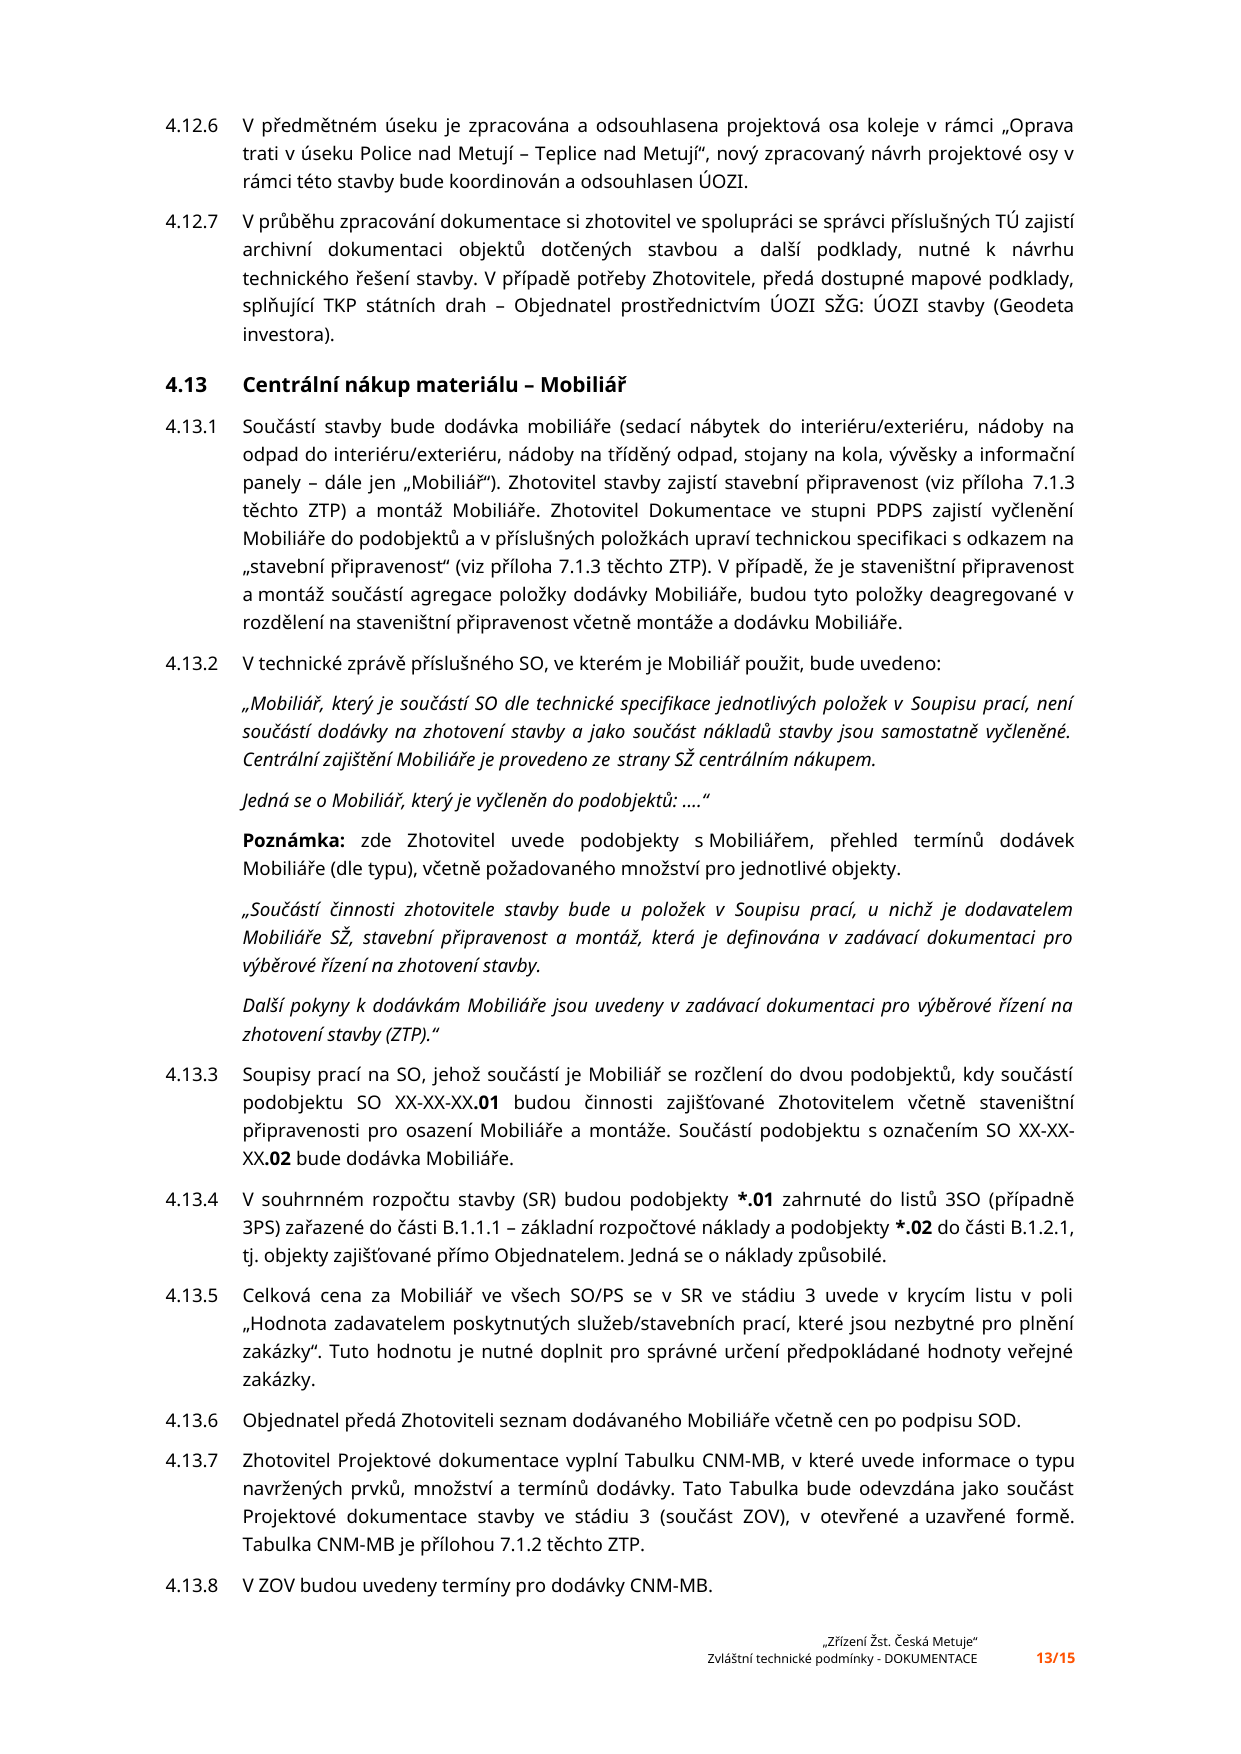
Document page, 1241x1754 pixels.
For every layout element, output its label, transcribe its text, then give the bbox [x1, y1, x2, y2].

text Centrální nákup materiálu – Mobiliář [165, 370, 1075, 398]
text V technické zprávě příslušného SO, ve kterém je Mobiliář použit, bude uvedeno: [165, 650, 1075, 676]
text Jedná se o Mobiliář, který je vyčleněn do podobjektů: ….“ [242, 787, 1075, 813]
text V průběhu zpracování dokumentace si zhotovitel ve spolupráci se správci příslušných TÚ zajistí archivní dokumentaci objektů dotčených stavbou a další podklady, nutné k návrhu technického řešení stavby. V případě potřeby Zhotovitele, předá dostupné mapové podklady, splňující TKP státních drah – Objednatel prostřednictvím ÚOZI SŽG: ÚOZI stavby (Geodeta investora). [165, 209, 1075, 346]
text Soupisy prací na SO, jehož součástí je Mobiliář se rozčlení do dvou podobjektů, kdy součástí podobjektu SO XX-XX-XX.01 budou činnosti zajišťované Zhotovitelem včetně staveništní připravenosti pro osazení Mobiliáře a montáže. Součástí podobjektu s označením SO XX-XX-XX.02 bude dodávka Mobiliáře. [165, 1061, 1075, 1171]
text „Součástí činnosti zhotovitele stavby bude u položek v Soupisu prací, u nichž je dodavatelem Mobiliáře SŽ, stavební připravenost a montáž, která je definována v zadávací dokumentaci pro výběrové řízení na zhotovení stavby. [242, 896, 1075, 978]
text Objednatel předá Zhotoviteli seznam dodávaného Mobiliáře včetně cen po podpisu SOD. [165, 1407, 1075, 1433]
text Poznámka: zde Zhotovitel uvede podobjekty s Mobiliářem, přehled termínů dodávek Mobiliáře (dle typu), včetně požadovaného množství pro jednotlivé objekty. [242, 828, 1075, 881]
text Další pokyny k dodávkám Mobiliáře jsou uvedeny v zadávací dokumentaci pro výběrové řízení na zhotovení stavby (ZTP).“ [242, 993, 1075, 1046]
text Součástí stavby bude dodávka mobiliáře (sedací nábytek do interiéru/exteriéru, nádoby na odpad do interiéru/exteriéru, nádoby na tříděný odpad, stojany na kola, vývěsky a informační panely – dále jen „Mobiliář“). Zhotovitel stavby zajistí stavební připravenost (viz příloha 7.1.3 těchto ZTP) a montáž Mobiliáře. Zhotovitel Dokumentace ve stupni PDPS zajistí vyčlenění Mobiliáře do podobjektů a v příslušných položkách upraví technickou specifikaci s odkazem na „stavební připravenost“ (viz příloha 7.1.3 těchto ZTP). V případě, že je staveništní připravenost a montáž součástí agregace položky dodávky Mobiliáře, budou tyto položky deagregované v rozdělení na staveništní připravenost včetně montáže a dodávku Mobiliáře. [165, 413, 1075, 635]
text V ZOV budou uvedeny termíny pro dodávky CNM-MB. [165, 1572, 1075, 1598]
text Zhotovitel Projektové dokumentace vyplní Tabulku CNM-MB, v které uvede informace o typu navržených prvků, množství a termínů dodávky. Tato Tabulka bude odevzdána jako součást Projektové dokumentace stavby ve stádiu 3 (součást ZOV), v otevřené a uzavřené formě. Tabulka CNM-MB je přílohou 7.1.2 těchto ZTP. [165, 1448, 1075, 1557]
text V předmětném úseku je zpracována a odsouhlasena projektová osa koleje v rámci „Oprava trati v úseku Police nad Metují – Teplice nad Metují“, nový zpracovaný návrh projektové osy v rámci této stavby bude koordinován a odsouhlasen ÚOZI. [165, 112, 1075, 194]
text Celková cena za Mobiliář ve všech SO/PS se v SR ve stádiu 3 uvede v krycím listu v poli „Hodnota zadavatelem poskytnutých služeb/stavebních prací, které jsou nezbytné pro plnění zakázky“. Tuto hodnotu je nutné doplnit pro správné určení předpokládané hodnoty veřejné zakázky. [165, 1282, 1075, 1392]
text „Mobiliář, který je součástí SO dle technické specifikace jednotlivých položek v Soupisu prací, není součástí dodávky na zhotovení stavby a jako součást nákladů stavby jsou samostatně vyčleněné. Centrální zajištění Mobiliáře je provedeno ze strany SŽ centrálním nákupem. [242, 691, 1075, 772]
text V souhrnném rozpočtu stavby (SR) budou podobjekty *.01 zahrnuté do listů 3SO (případně 3PS) zařazené do části B.1.1.1 – základní rozpočtové náklady a podobjekty *.02 do části B.1.2.1, tj. objekty zajišťované přímo Objednatelem. Jedná se o náklady způsobilé. [165, 1186, 1075, 1267]
